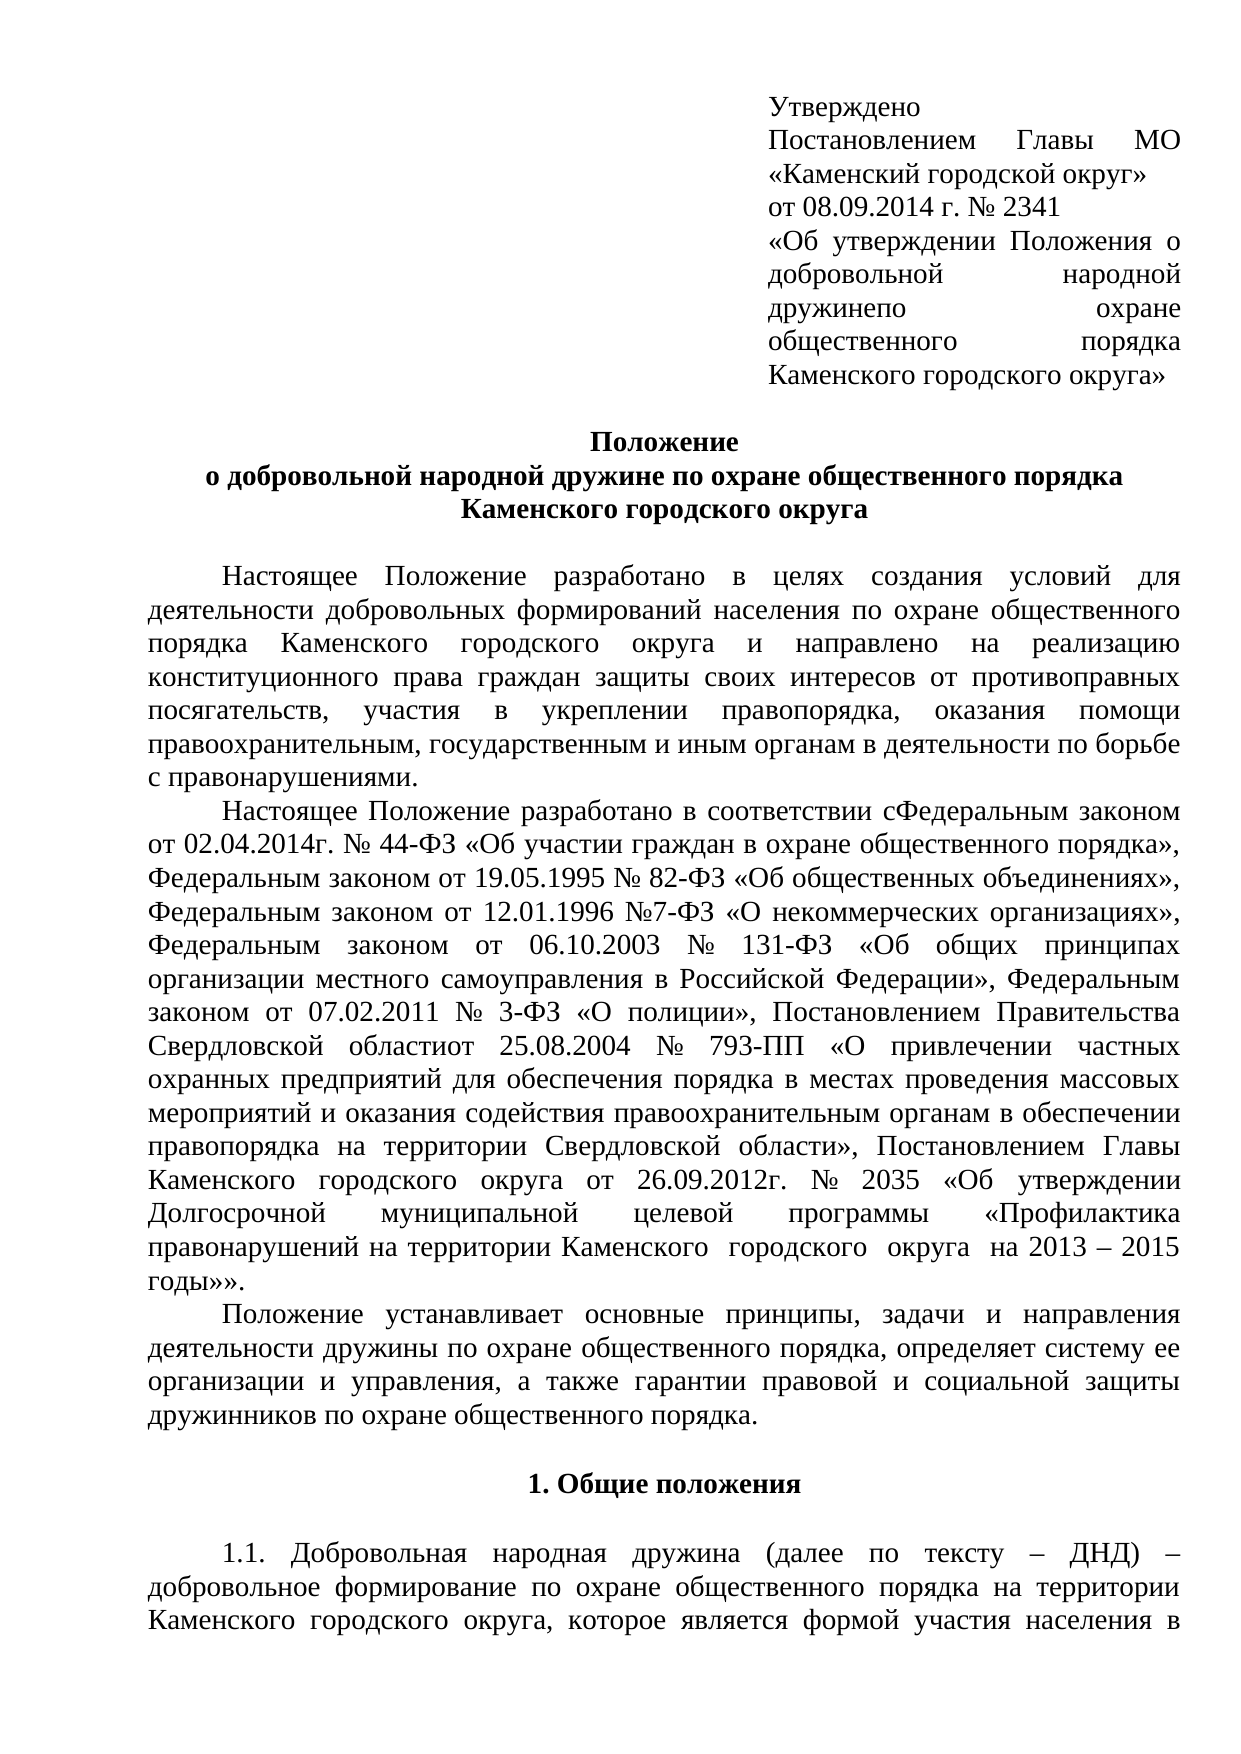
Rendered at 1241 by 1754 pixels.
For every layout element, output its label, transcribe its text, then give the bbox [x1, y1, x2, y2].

text Настоящее Положение разработано в соответствии сФедеральным законом от 02.04.2014г. № 44-ФЗ «Об участии граждан в охране общественного порядка», Федеральным законом от 19.05.1995 № 82-ФЗ «Об общественных объединениях», Федеральным законом от 12.01.1996 №7-ФЗ «О некоммерческих организациях», Федеральным законом от 06.10.2003 № 131-ФЗ «Об общих принципах организации местного самоуправления в Российской Федерации», Федеральным законом от 07.02.2011 № 3-ФЗ «О полиции», Постановлением Правительства Свердловской областиот 25.08.2004 № 793-ПП «О привлечении частных охранных предприятий для обеспечения порядка в местах проведения массовых мероприятий и оказания содействия правоохранительным органам в обеспечении правопорядка на территории Свердловской области», Постановлением Главы Каменского городского округа от 26.09.2012г. № 2035 «Об утверждении Долгосрочной муниципальной целевой программы «Профилактика правонарушений на территории Каменского городского округа на 2013 – 2015 годы»». [148, 793, 1181, 1296]
list от 08.09.2014 г. № 2341 [768, 189, 1181, 223]
list Постановлением Главы МО «Каменский городской округ» [768, 122, 1181, 189]
text 1. Общие положения [148, 1466, 1181, 1499]
text Положение устанавливает основные принципы, задачи и направления деятельности дружины по охране общественного порядка, определяет систему ее организации и управления, а также гарантии правовой и социальной защиты дружинников по охране общественного порядка. [148, 1296, 1181, 1430]
text «Об утверждении Положения о добровольной народной дружинепо охране общественного порядка Каменского городского округа» [768, 223, 1181, 391]
text Настоящее Положение разработано в целях создания условий для деятельности добровольных формирований населения по охране общественного порядка Каменского городского округа и направлено на реализацию конституционного права граждан защиты своих интересов от противоправных посягательств, участия в укреплении правопорядка, оказания помощи правоохранительным, государственным и иным органам в деятельности по борьбе с правонарушениями. [148, 558, 1181, 793]
list Утверждено [768, 89, 1181, 122]
text о добровольной народной дружине по охране общественного порядка Каменского городского округа [148, 458, 1181, 525]
text Положение [148, 424, 1181, 458]
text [148, 1535, 1181, 1636]
